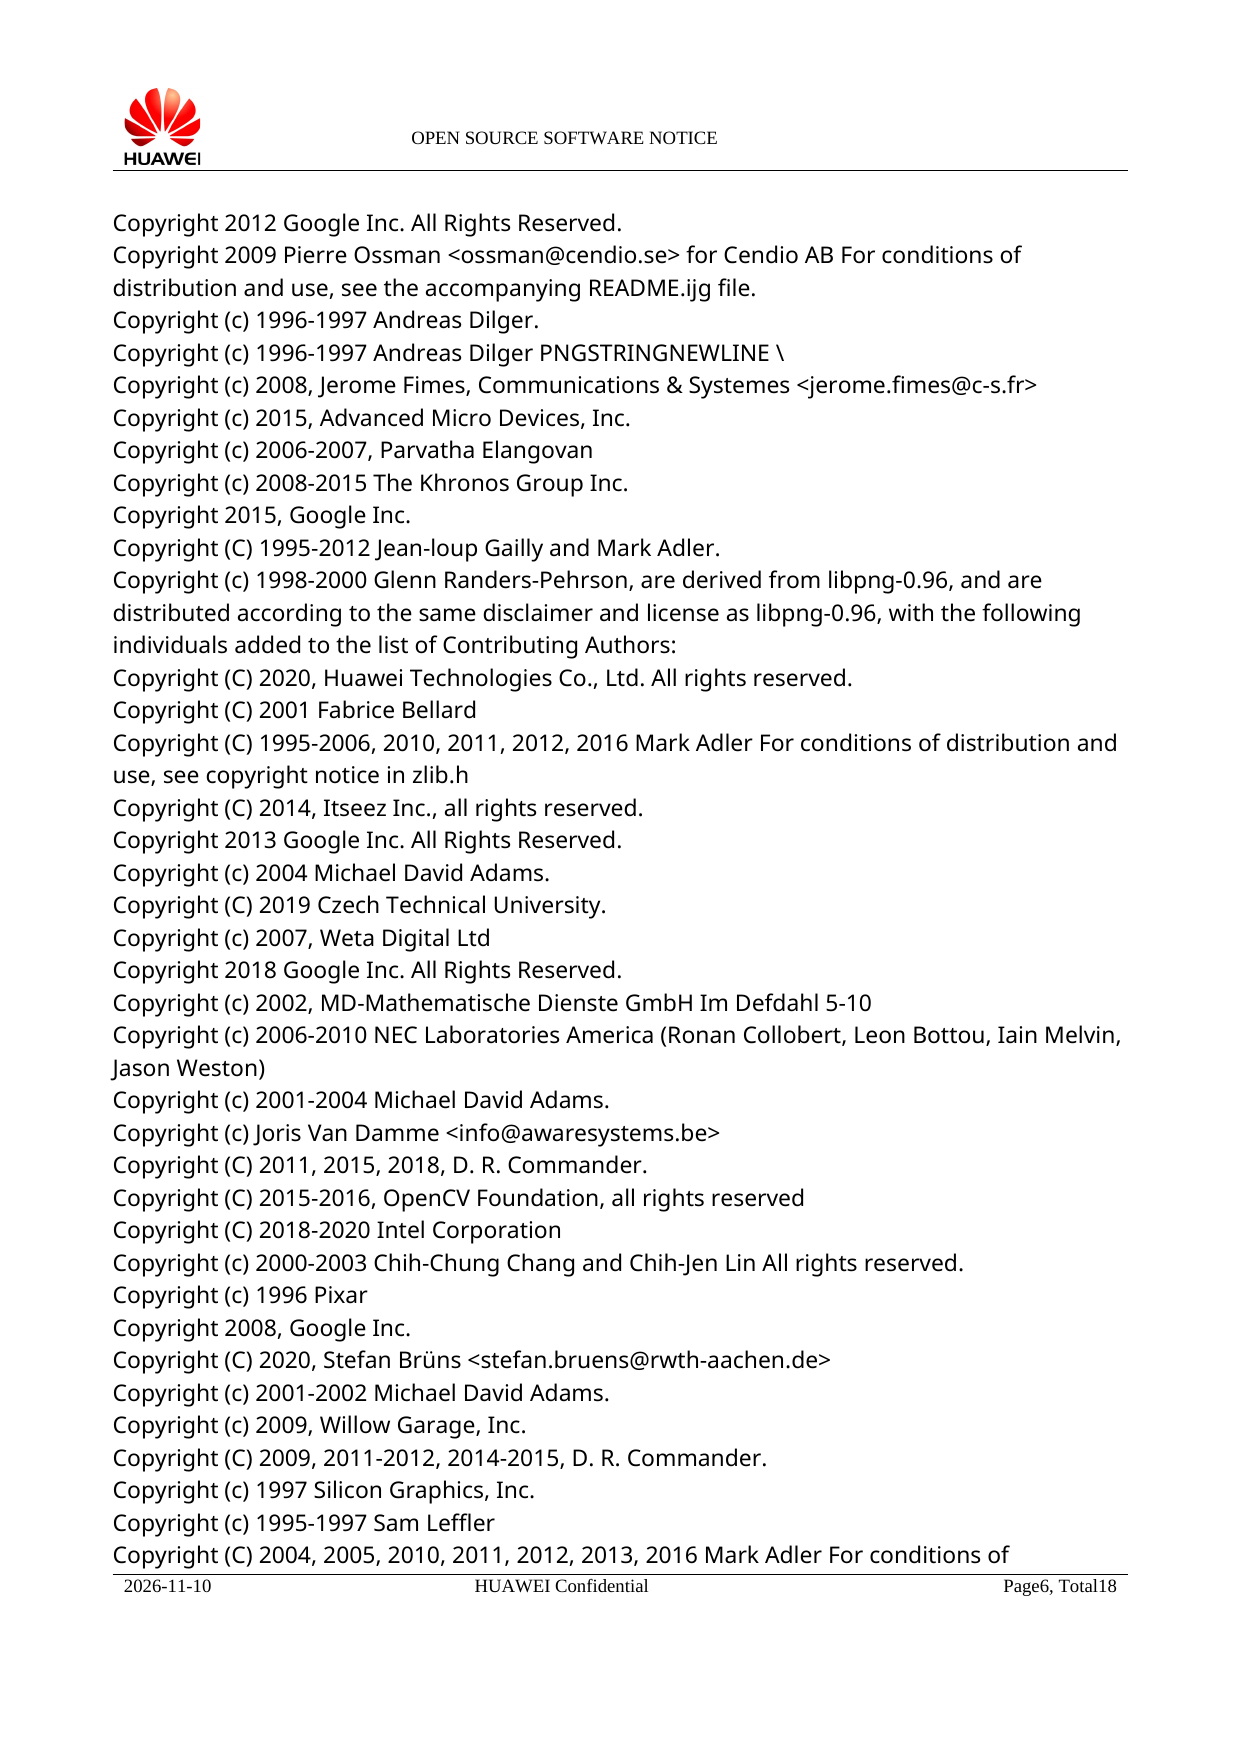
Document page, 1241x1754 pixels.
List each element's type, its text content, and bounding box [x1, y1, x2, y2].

picture [124, 88, 201, 165]
